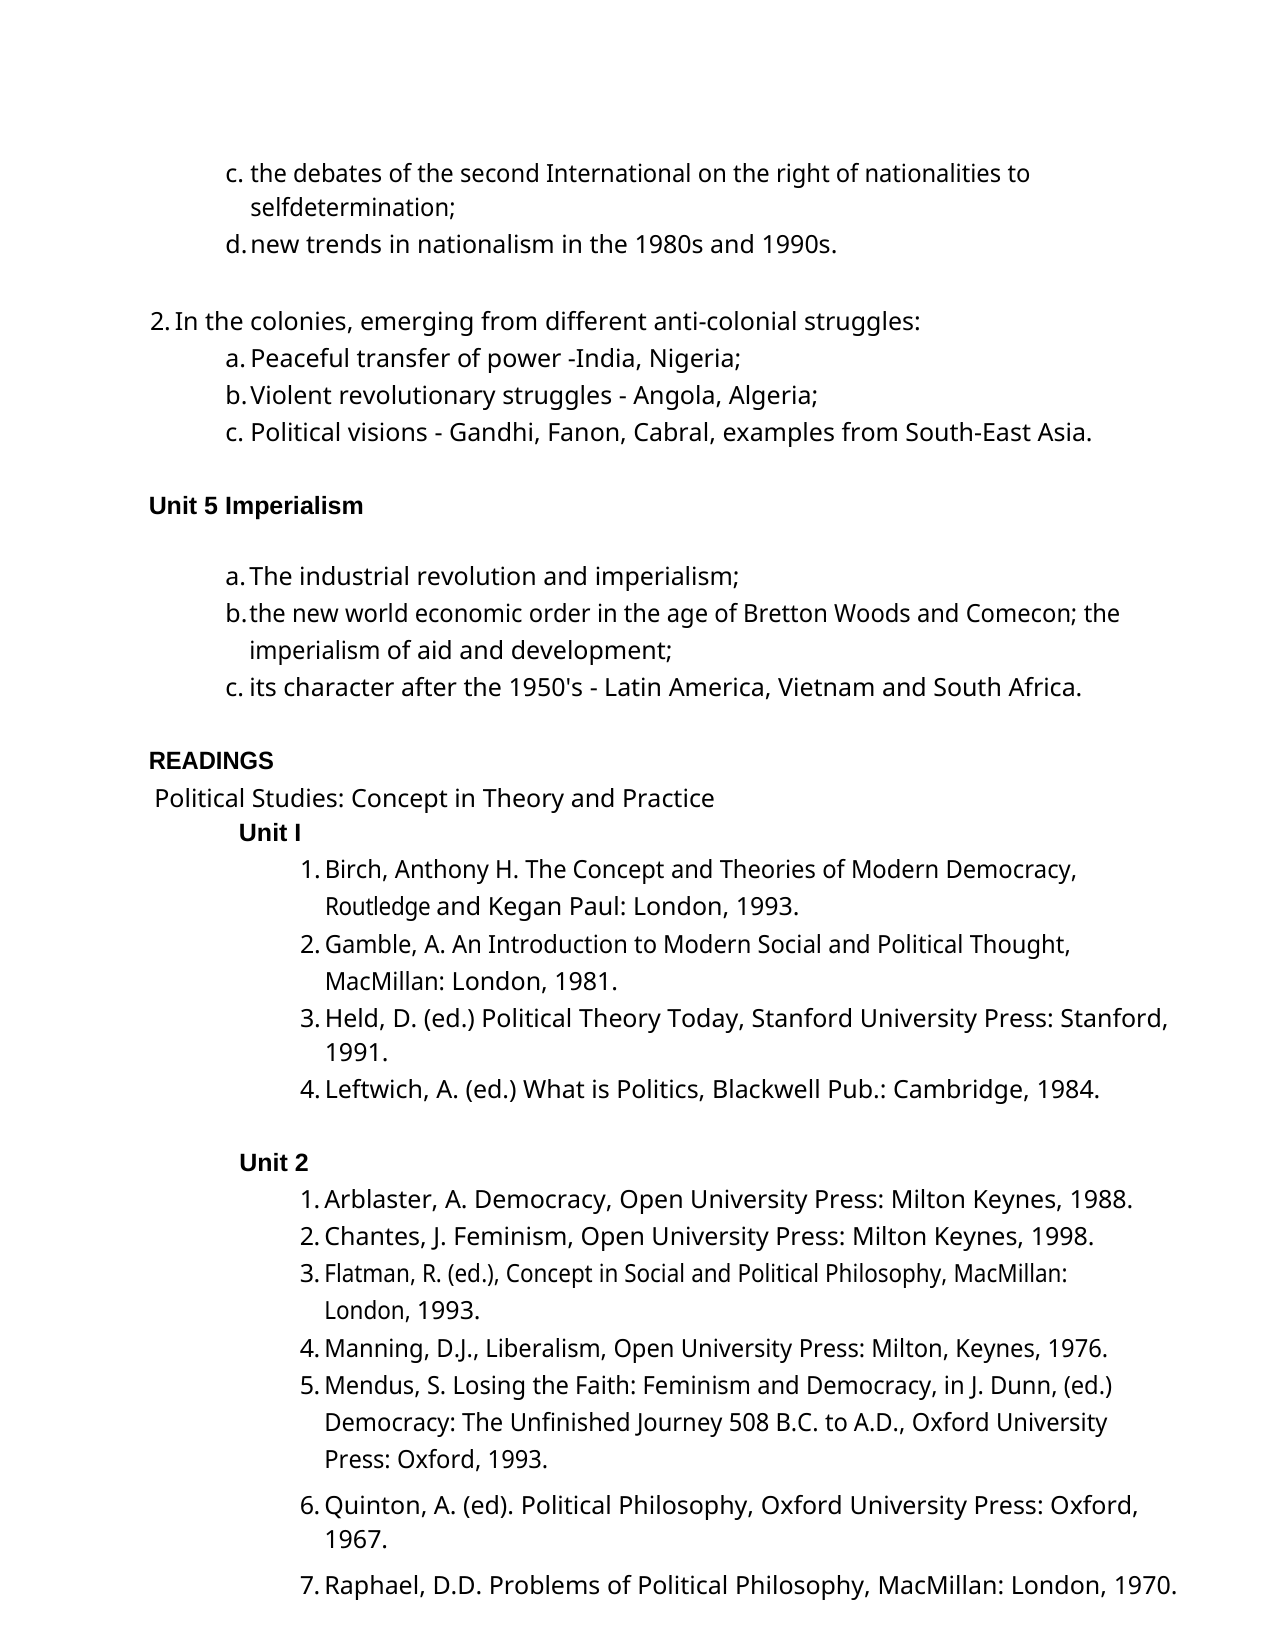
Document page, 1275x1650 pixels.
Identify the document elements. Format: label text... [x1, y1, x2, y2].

text Unit I [239, 817, 1200, 846]
list its character after the 1950's - Latin America, Vietnam and South Africa. [225, 670, 1200, 704]
list new trends in nationalism in the 1980s and 1990s. [225, 227, 1200, 261]
list Quinton, A. (ed). Political Philosophy, Oxford University Press: Oxford, 1967. [299, 1488, 1200, 1556]
list Held, D. (ed.) Political Theory Today, Stanford University Press: Stanford, 1991. [300, 1001, 1200, 1069]
list Political visions - Gandhi, Fanon, Cabral, examples from South-East Asia. [225, 415, 1200, 449]
list Raphael, D.D. Problems of Political Philosophy, MacMillan: London, 1970. [299, 1568, 1200, 1602]
list Leftwich, A. (ed.) What is Politics, Blackwell Pub.: Cambridge, 1984. [300, 1072, 1200, 1106]
list Manning, D.J., Liberalism, Open University Press: Milton, Keynes, 1976. [299, 1331, 1200, 1364]
list Violent revolutionary struggles - Angola, Algeria; [225, 377, 1200, 412]
text Unit 5 Imperialism [148, 491, 1200, 520]
list the debates of the second International on the right of nationalities to selfdetermination; [225, 156, 1200, 224]
list Mendus, S. Losing the Faith: Feminism and Democracy, in J. Dunn, (ed.) Democracy: The Unfinished Journey 508 B.C. to A.D., Oxford University Press: Oxford, 1993. [299, 1368, 1173, 1475]
text READINGS [148, 746, 1200, 775]
text Unit 2 [239, 1148, 1200, 1176]
list Peaceful transfer of power -India, Nigeria; [225, 341, 1200, 375]
list Arblaster, A. Democracy, Open University Press: Milton Keynes, 1988. [299, 1181, 1200, 1216]
list Birch, Anthony H. The Concept and Theories of Modern Democracy, Routledge and Kegan Paul: London, 1993. [300, 852, 1154, 923]
list Gamble, A. An Introduction to Modern Social and Political Thought, MacMillan: London, 1981. [300, 926, 1127, 997]
text Political Studies: Concept in Theory and Practice [154, 780, 1200, 814]
list Chantes, J. Feminism, Open University Press: Milton Keynes, 1998. [299, 1219, 1200, 1253]
list Flatman, R. (ed.), Concept in Social and Political Philosophy, MacMillan: London, 1993. [299, 1256, 1137, 1327]
list the new world economic order in the age of Bretton Woods and Comecon; the imperialism of aid and development; [225, 596, 1172, 667]
list In the colonies, emerging from different anti-colonial struggles: [150, 303, 1200, 337]
list The industrial revolution and imperialism; [225, 558, 1200, 592]
